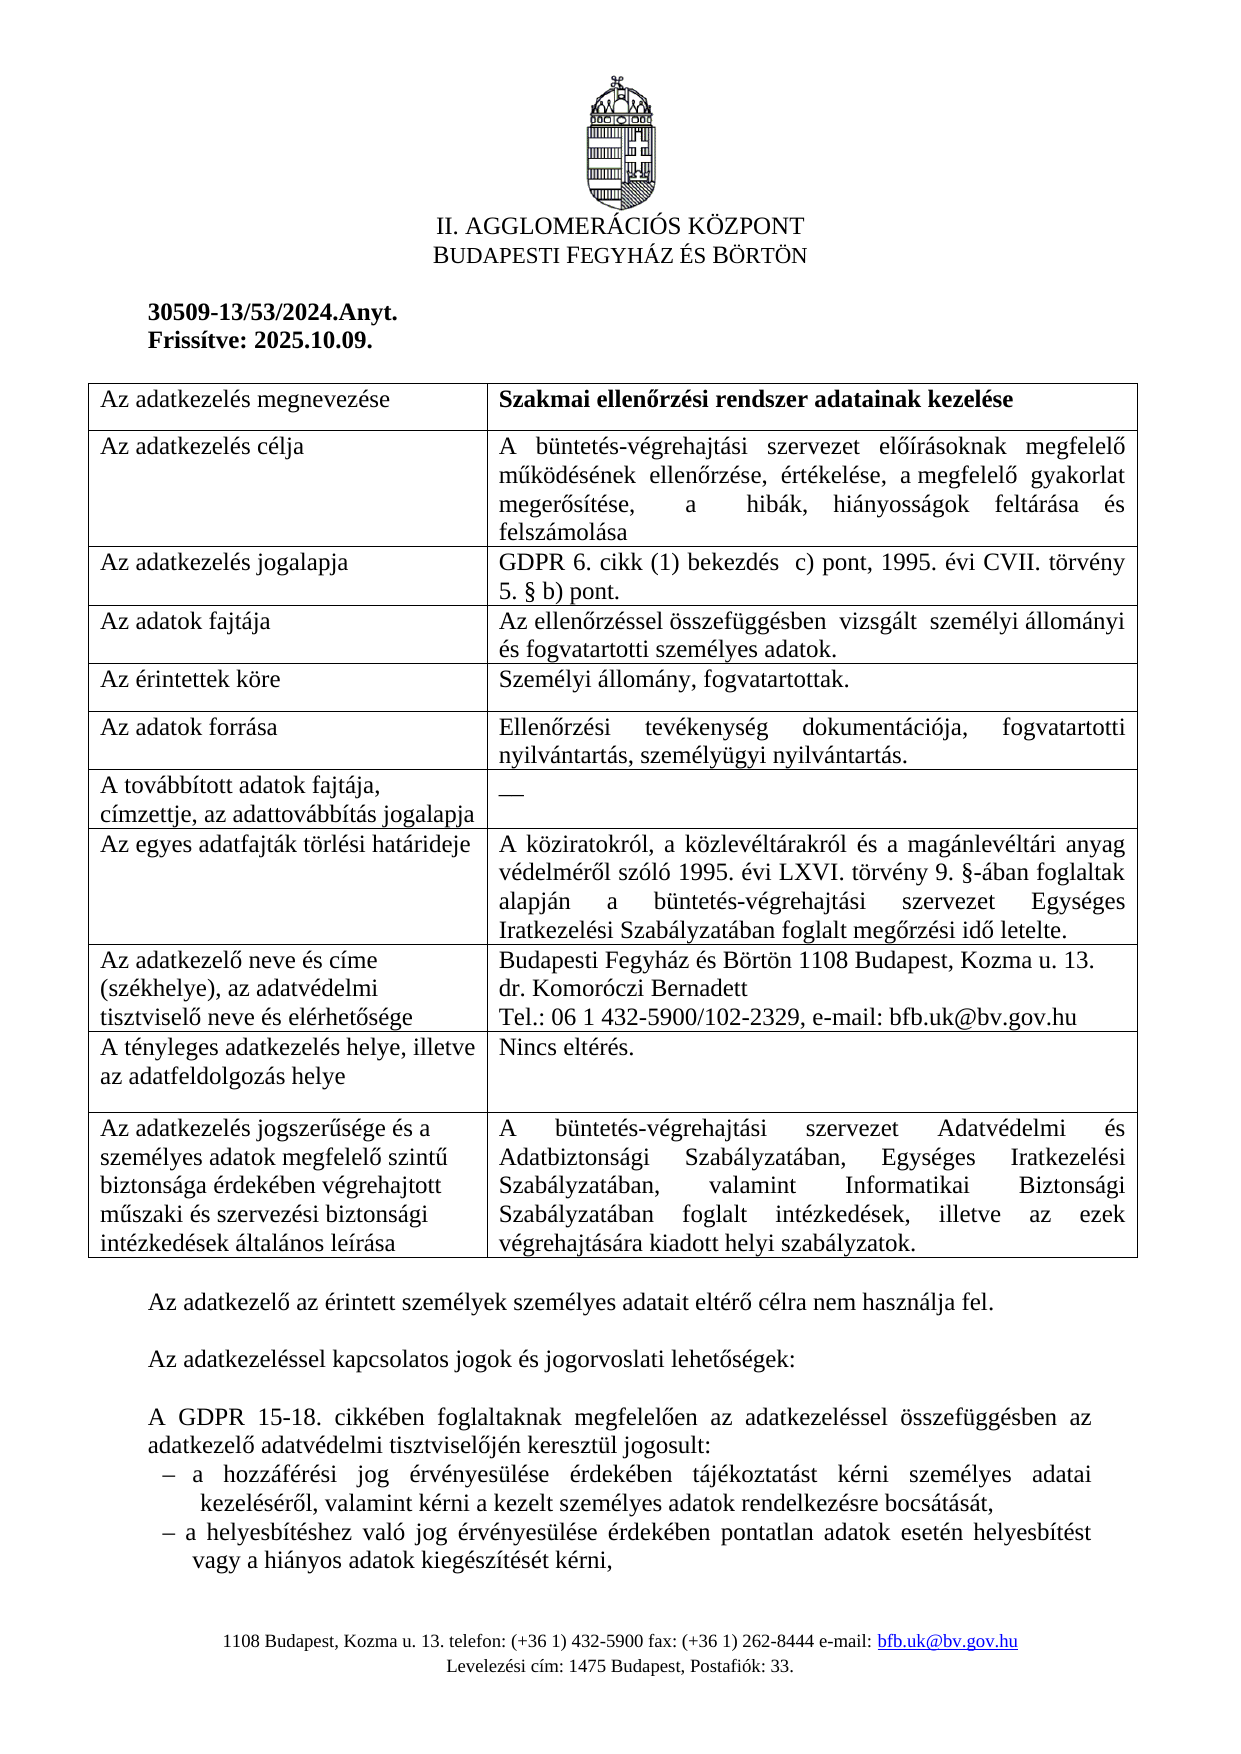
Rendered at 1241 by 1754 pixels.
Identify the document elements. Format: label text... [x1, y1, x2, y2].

list a hozzáférési jog érvényesülése érdekében tájékoztatást kérni személyes adatai kezeléséről, valamint kérni a kezelt személyes adatok rendelkezésre bocsátását, [162, 1459, 1092, 1517]
table_cell Az adatkezelés jogalapja [89, 547, 487, 605]
text – a helyesbítéshez való jog érvényesülése érdekében pontatlan adatok esetén helyesbítést vagy a hiányos adatok kiegészítését kérni, [162, 1517, 1092, 1574]
table_cell Az adatkezelés jogszerűsége és a személyes adatok megfelelő szintű biztonsága érdekében végrehajtott műszaki és szervezési biztonsági intézkedések általános leírása [89, 1113, 487, 1257]
table_cell Az adatkezelő neve és címe (székhelye), az adatvédelmi tisztviselő neve és elérhetősége [89, 945, 487, 1031]
text Frissítve: 2025.10.09. [148, 325, 1092, 354]
table_cell Az egyes adatfajták törlési határideje [89, 829, 487, 944]
table_cell Az érintettek köre [89, 664, 487, 711]
text A GDPR 15-18. cikkében foglaltaknak megfelelően az adatkezeléssel összefüggésben az adatkezelő adatvédelmi tisztviselőjén keresztül jogosult: [148, 1402, 1092, 1459]
table_header Az adatkezelés megnevezése [89, 384, 487, 430]
table_cell A büntetés-végrehajtási szervezet Adatvédelmi és Adatbiztonsági Szabályzatában, Egységes Iratkezelési Szabályzatában, valamint Informatikai Biztonsági Szabályzatában foglalt intézkedések, illetve az ezek végrehajtására kiadott helyi szabályzatok. [488, 1113, 1137, 1257]
table_cell Az adatok forrása [89, 712, 487, 769]
table_cell Személyi állomány, fogvatartottak. [488, 664, 1137, 711]
table_cell Nincs eltérés. [488, 1032, 1137, 1112]
table_cell __ [488, 770, 1137, 828]
text Az adatkezeléssel kapcsolatos jogok és jogorvoslati lehetőségek: [148, 1344, 1092, 1373]
table_cell A továbbított adatok fajtája, címzettje, az adattovábbítás jogalapja [89, 770, 487, 828]
table_cell Az adatok fajtája [89, 606, 487, 663]
table_cell Budapesti Fegyház és Börtön 1108 Budapest, Kozma u. 13. dr. Komoróczi Bernadett Tel.: 06 1 432-5900/102-2329, e-mail: bfb.uk@bv.gov.hu [488, 945, 1137, 1031]
text Az adatkezelő az érintett személyek személyes adatait eltérő célra nem használja fel. [148, 1287, 1092, 1315]
text 30509-13/53/2024.Anyt. [148, 297, 1092, 325]
table_cell Az ellenőrzéssel összefüggésben vizsgált személyi állományi és fogvatartotti személyes adatok. [488, 606, 1137, 663]
picture [582, 73, 658, 212]
table_cell A köziratokról, a közlevéltárakról és a magánlevéltári anyag védelméről szóló 1995. évi LXVI. törvény 9. §-ában foglaltak alapján a büntetés-végrehajtási szervezet Egységes Iratkezelési Szabályzatában foglalt megőrzési idő letelte. [488, 829, 1137, 944]
table_header Szakmai ellenőrzési rendszer adatainak kezelése [488, 384, 1137, 430]
table_cell GDPR 6. cikk (1) bekezdés c) pont, 1995. évi CVII. törvény 5. § b) pont. [488, 547, 1137, 605]
table_cell Ellenőrzési tevékenység dokumentációja, fogvatartotti nyilvántartás, személyügyi nyilvántartás. [488, 712, 1137, 769]
table_cell A büntetés-végrehajtási szervezet előírásoknak megfelelő működésének ellenőrzése, értékelése, a megfelelő gyakorlat megerősítése, a hibák, hiányosságok feltárása és felszámolása [488, 431, 1137, 546]
table_cell A tényleges adatkezelés helye, illetve az adatfeldolgozás helye [89, 1032, 487, 1112]
table_cell Az adatkezelés célja [89, 431, 487, 546]
